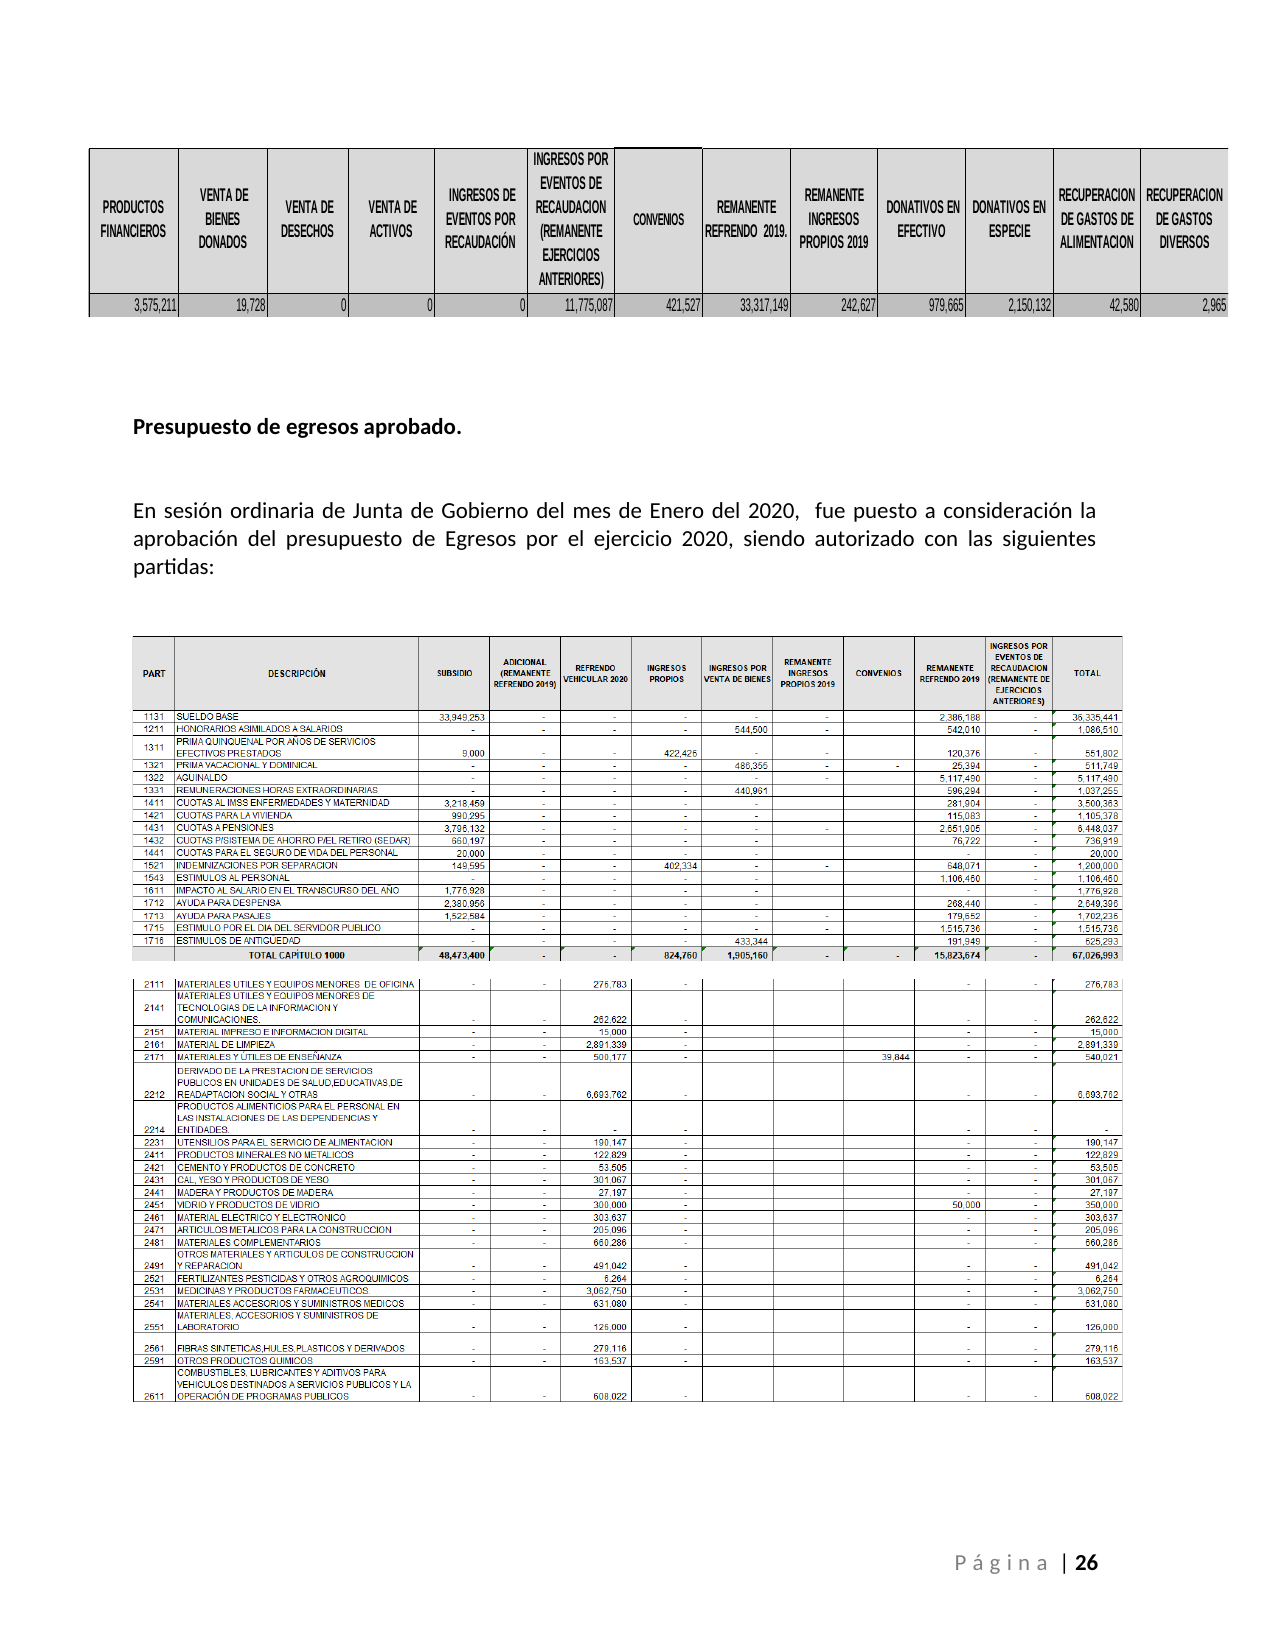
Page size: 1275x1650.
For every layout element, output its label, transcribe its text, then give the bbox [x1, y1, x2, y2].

text Presupuesto de egresos aprobado. [133, 412, 1098, 440]
text En sesión ordinaria de Junta de Gobierno del mes de Enero del 2020, fue puesto a consideración la aprobación del presupuesto de Egresos por el ejercicio 2020, siendo autorizado con las siguientes partidas: [133, 496, 1098, 580]
picture [132, 979, 1123, 1402]
picture [132, 636, 1123, 961]
